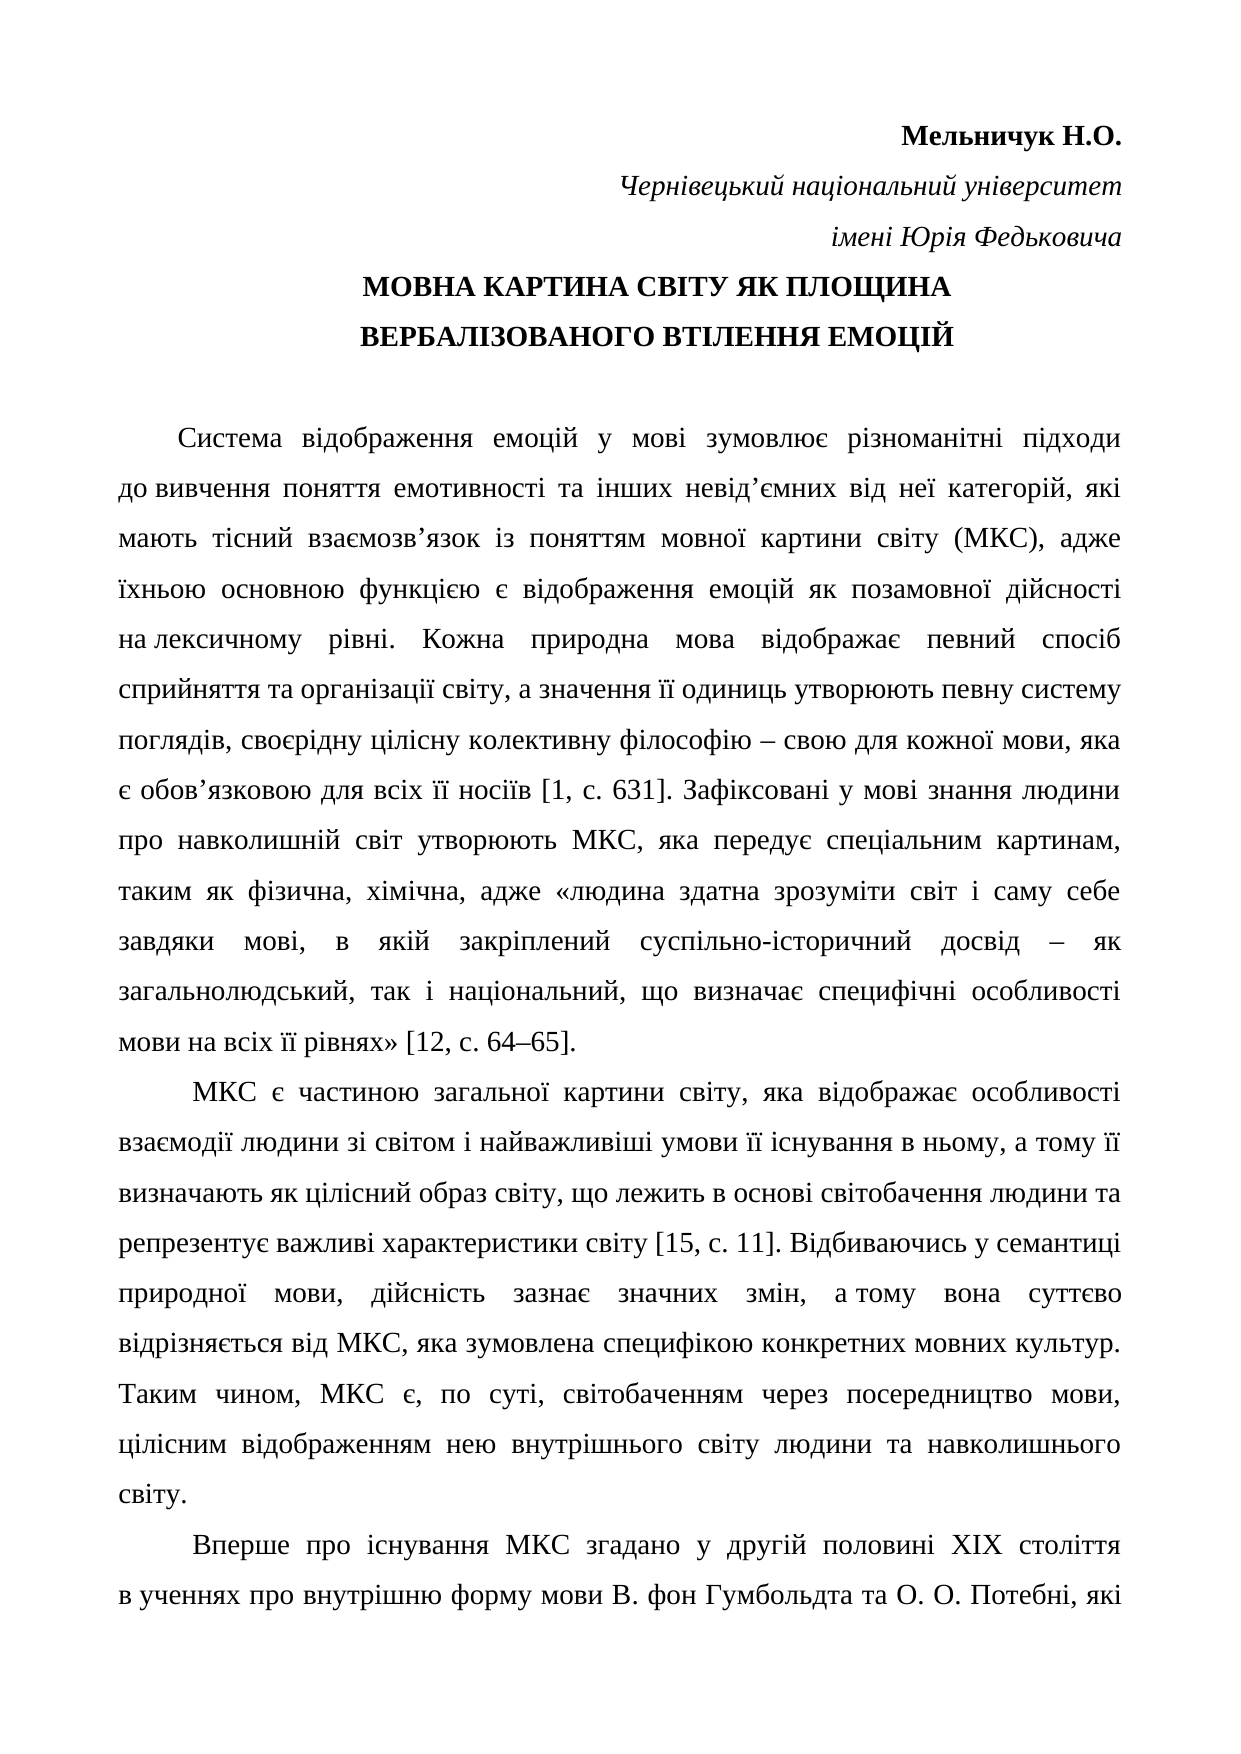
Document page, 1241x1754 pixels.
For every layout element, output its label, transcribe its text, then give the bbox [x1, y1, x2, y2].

text МОВНА КАРТИНА СВІТУ ЯК ПЛОЩИНА [118, 269, 1122, 303]
text Чернівецький національний університет [118, 168, 1122, 202]
text імені Юрія Федьковича [118, 219, 1122, 252]
text МКС є частиною загальної картини світу, яка відображає особливості взаємодії людини зі світом і найважливіші умови її існування в ньому, а тому її визначають як цілісний образ світу, що лежить в основі світобачення людини та репрезентує важливі характеристики світу [15, с. 11]. Відбиваючись у семантиці природної мови, дійсність зазнає значних змін, а тому вона суттєво відрізняється від МКС, яка зумовлена специфікою конкретних мовних культур. Таким чином, МКС є, по суті, світобаченням через посередництво мови, цілісним відображенням нею внутрішнього світу людини та навколишнього світу. [118, 1074, 1122, 1510]
text ВЕРБАЛІЗОВАНОГО ВТІЛЕННЯ ЕМОЦІЙ [118, 319, 1122, 353]
text Система відображення емоцій у мові зумовлює різноманітні підходи до вивчення поняття емотивності та інших невід’ємних від неї категорій, які мають тісний взаємозв’язок із поняттям мовної картини світу (МКС), адже їхньою основною функцією є відображення емоцій як позамовної дійсності на лексичному рівні. Кожна природна мова відображає певний спосіб сприйняття та організації світу, а значення її одиниць утворюють певну систему поглядів, своєрідну цілісну колективну філософію – свою для кожної мови, яка є обов’язковою для всіх її носіїв [1, с. 631]. Зафіксовані у мові знання людини про навколишній світ утворюють МКС, яка передує спеціальним картинам, таким як фізична, хімічна, адже «людина здатна зрозуміти світ і саму себе завдяки мові, в якій закріплений суспільно-історичний досвід – як загальнолюдський, так і національний, що визначає специфічні особливості мови на всіх її рівнях» [12, с. 64–65]. [118, 420, 1122, 1057]
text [118, 1527, 1122, 1611]
text Мельничук Н.О. [118, 118, 1122, 152]
